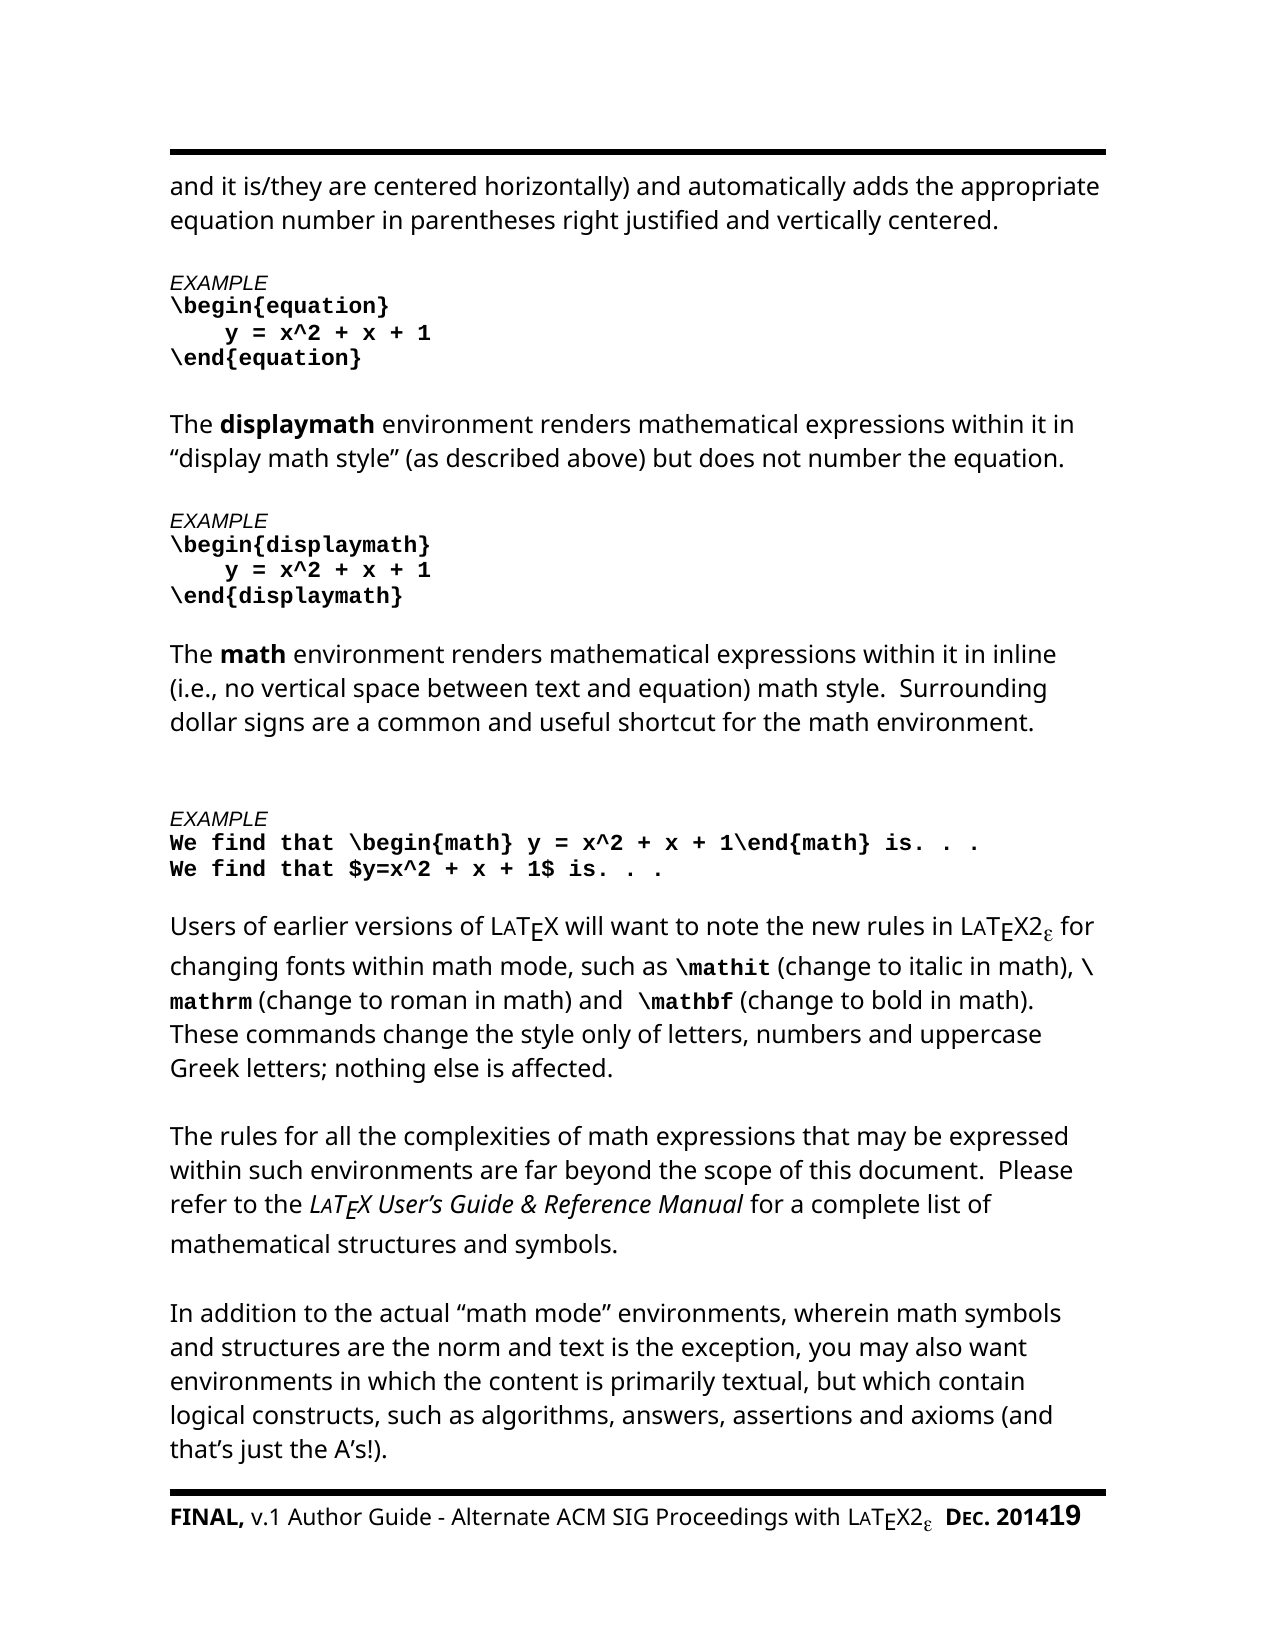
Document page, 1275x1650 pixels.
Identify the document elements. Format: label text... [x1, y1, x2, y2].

text EXAMPLE [169, 509, 1106, 533]
text The math environment renders mathematical expressions within it in inline (i.e., no vertical space between text and equation) math style. Surrounding dollar signs are a common and useful shortcut for the math environment. [169, 637, 1106, 739]
text \end{displaymath} [169, 585, 1106, 611]
text Users of earlier versions of LaTEX will want to note the new rules in LaTEX2 for changing fonts within math mode, such as \mathit (change to italic in math), \mathrm (change to roman in math) and \mathbf (change to bold in math). These commands change the style only of letters, numbers and uppercase Greek letters; nothing else is affected. [169, 909, 1106, 1085]
text The rules for all the complexities of math expressions that may be expressed within such environments are far beyond the scope of this document. Please refer to the LaTEX User’s Guide & Reference Manual for a complete list of mathematical structures and symbols. [169, 1119, 1106, 1261]
text \begin{displaymath} [169, 533, 1106, 559]
text EXAMPLE [169, 807, 1106, 831]
text \begin{equation} [169, 295, 1106, 321]
text In addition to the actual “math mode” environments, wherein math symbols and structures are the norm and text is the exception, you may also want environments in which the content is primarily textual, but which contain logical constructs, such as algorithms, answers, assertions and axioms (and that’s just the A’s!). [169, 1295, 1106, 1466]
text \end{equation} [169, 347, 1106, 373]
text The displaymath environment renders mathematical expressions within it in “display math style” (as described above) but does not number the equation. [169, 407, 1106, 475]
text EXAMPLE [169, 271, 1106, 295]
text We find that \begin{math} y = x^2 + x + 1\end{math} is. . . [169, 831, 1106, 857]
text We find that $y=x^2 + x + 1$ is. . . [169, 857, 1106, 883]
text y = x^2 + x + 1 [169, 559, 1106, 585]
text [169, 169, 1106, 237]
text y = x^2 + x + 1 [169, 321, 1106, 347]
